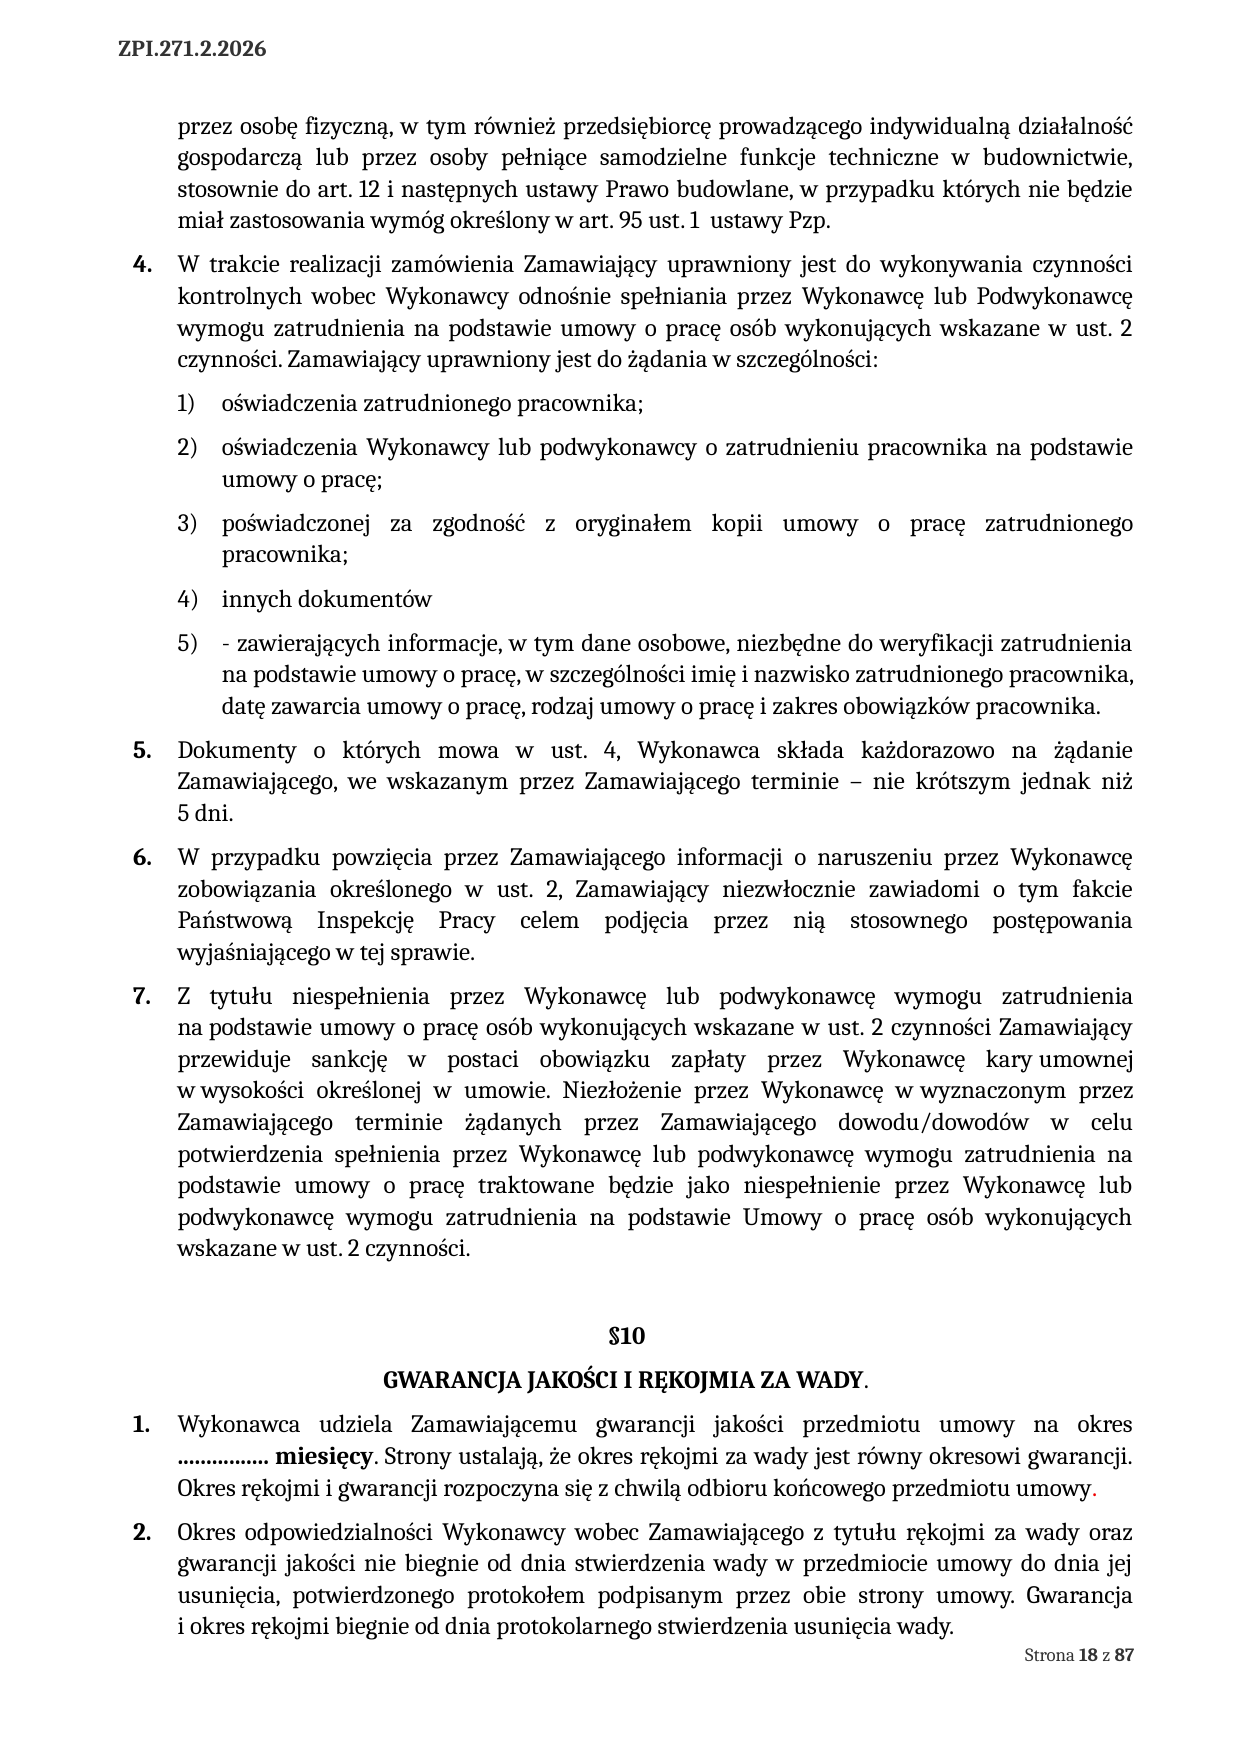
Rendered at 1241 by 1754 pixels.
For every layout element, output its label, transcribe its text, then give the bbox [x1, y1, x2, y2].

list Wykonawca udziela Zamawiającemu gwarancji jakości przedmiotu umowy na okres ................ miesięcy. Strony ustalają, że okres rękojmi za wady jest równy okresowi gwarancji. Okres rękojmi i gwarancji rozpoczyna się z chwilą odbioru końcowego przedmiotu umowy. [133, 1410, 1134, 1502]
list Dokumenty o których mowa w ust. 4, Wykonawca składa każdorazowo na żądanie Zamawiającego, we wskazanym przez Zamawiającego terminie – nie krótszym jednak niż 5 dni. [133, 736, 1134, 828]
list W przypadku powzięcia przez Zamawiającego informacji o naruszeniu przez Wykonawcę zobowiązania określonego w ust. 2, Zamawiający niezwłocznie zawiadomi o tym fakcie Państwową Inspekcję Pracy celem podjęcia przez nią stosownego postępowania wyjaśniającego w tej sprawie. [133, 843, 1134, 966]
list Z tytułu niespełnienia przez Wykonawcę lub podwykonawcę wymogu zatrudnienia na podstawie umowy o pracę osób wykonujących wskazane w ust. 2 czynności Zamawiający przewiduje sankcję w postaci obowiązku zapłaty przez Wykonawcę kary umownej w wysokości określonej w umowie. Niezłożenie przez Wykonawcę w wyznaczonym przez Zamawiającego terminie żądanych przez Zamawiającego dowodu/dowodów w celu potwierdzenia spełnienia przez Wykonawcę lub podwykonawcę wymogu zatrudnienia na podstawie umowy o pracę traktowane będzie jako niespełnienie przez Wykonawcę lub podwykonawcę wymogu zatrudnienia na podstawie Umowy o pracę osób wykonujących wskazane w ust. 2 czynności. [133, 982, 1134, 1263]
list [133, 112, 1134, 235]
list innych dokumentów [177, 584, 1134, 613]
list oświadczenia zatrudnionego pracownika; [177, 389, 1134, 418]
text Gwarancja jakości i rękojmia za wady. [118, 1366, 1134, 1395]
list poświadczonej za zgodność z oryginałem kopii umowy o pracę zatrudnionego pracownika; [177, 509, 1134, 569]
list oświadczenia Wykonawcy lub podwykonawcy o zatrudnieniu pracownika na podstawie umowy o pracę; [177, 433, 1134, 493]
list W trakcie realizacji zamówienia Zamawiający uprawniony jest do wykonywania czynności kontrolnych wobec Wykonawcy odnośnie spełniania przez Wykonawcę lub Podwykonawcę wymogu zatrudnienia na podstawie umowy o pracę osób wykonujących wskazane w ust. 2 czynności. Zamawiający uprawniony jest do żądania w szczególności: [133, 250, 1134, 374]
text §10 [118, 1322, 1134, 1351]
list Okres odpowiedzialności Wykonawcy wobec Zamawiającego z tytułu rękojmi za wady oraz gwarancji jakości nie biegnie od dnia stwierdzenia wady w przedmiocie umowy do dnia jej usunięcia, potwierdzonego protokołem podpisanym przez obie strony umowy. Gwarancja i okres rękojmi biegnie od dnia protokolarnego stwierdzenia usunięcia wady. [133, 1518, 1134, 1641]
list - zawierających informacje, w tym dane osobowe, niezbędne do weryfikacji zatrudnienia na podstawie umowy o pracę, w szczególności imię i nazwisko zatrudnionego pracownika, datę zawarcia umowy o pracę, rodzaj umowy o pracę i zakres obowiązków pracownika. [177, 628, 1134, 720]
